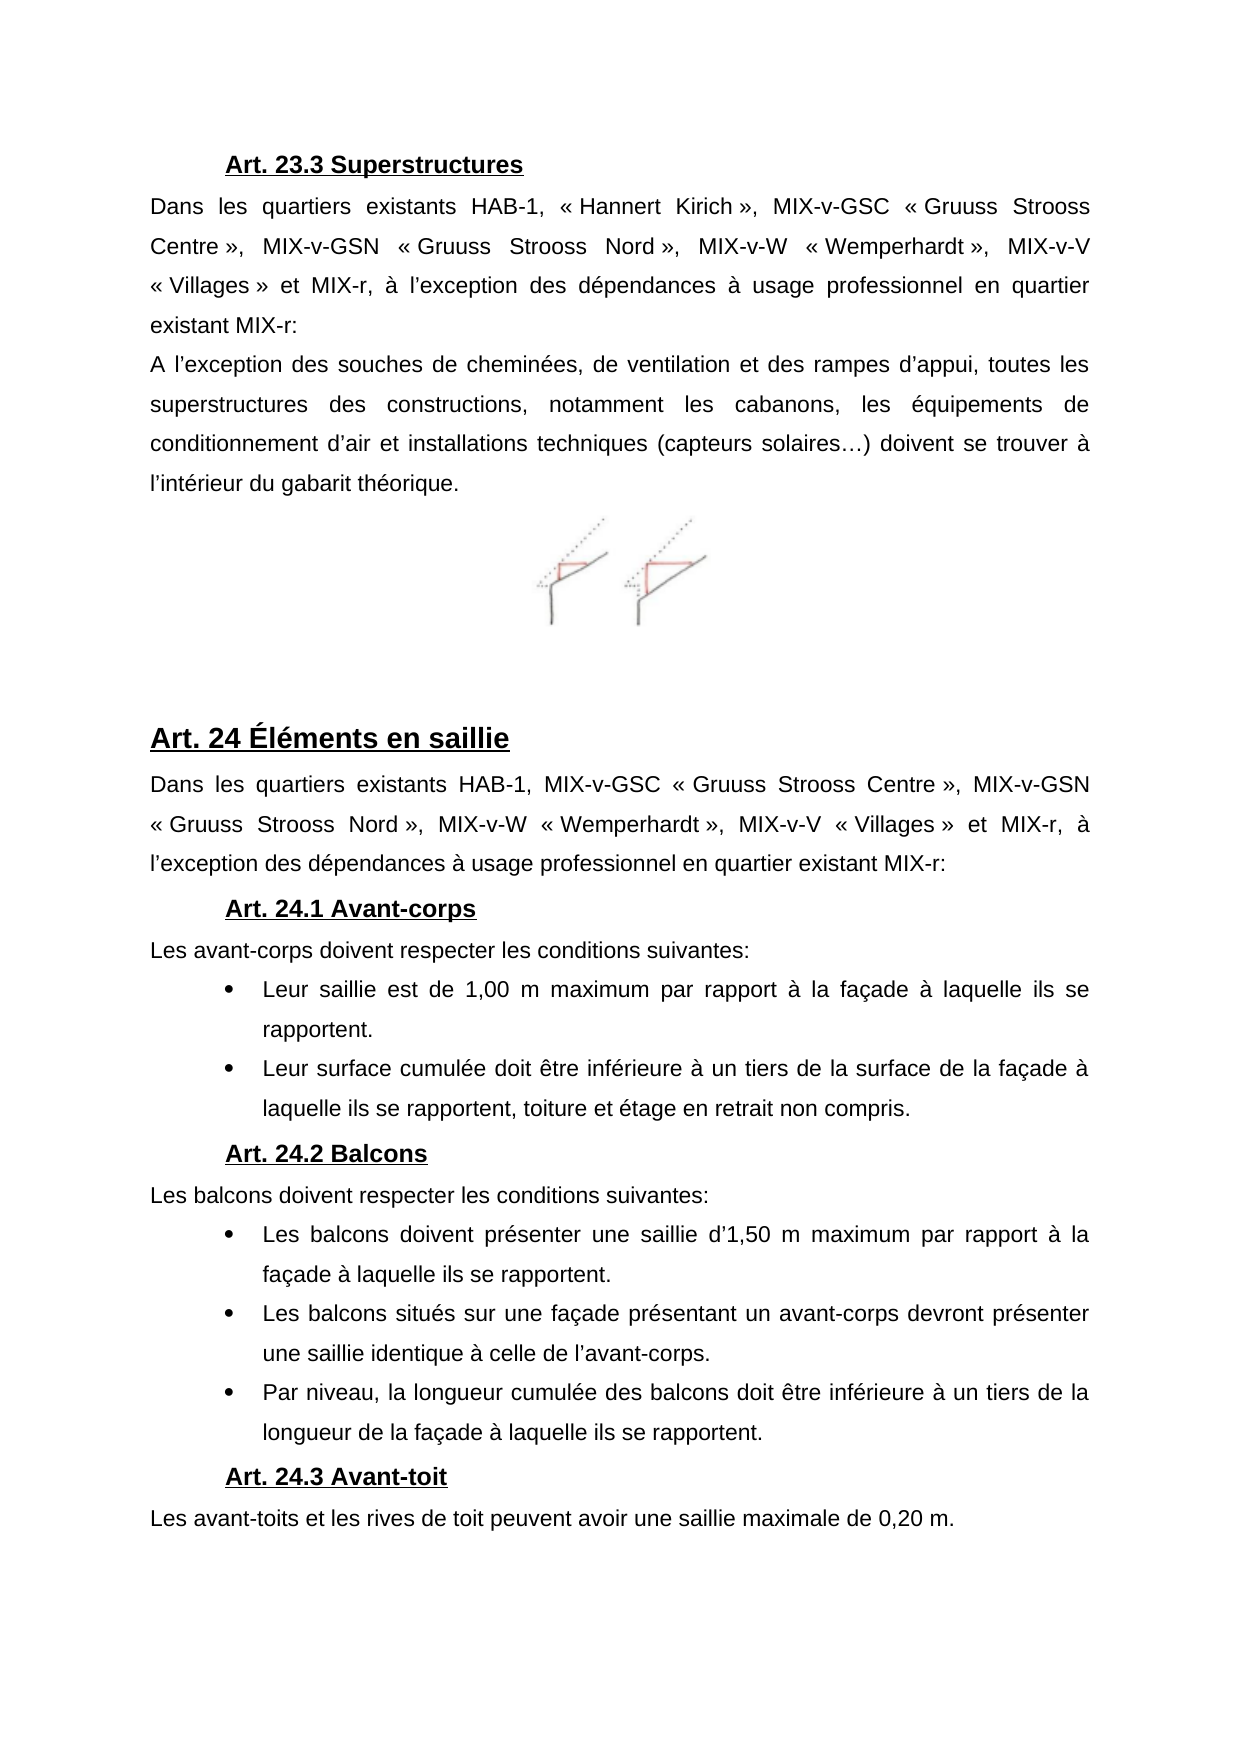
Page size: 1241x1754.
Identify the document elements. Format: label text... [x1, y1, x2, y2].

list Les balcons doivent présenter une saillie d’1,50 m maximum par rapport à la façade à laquelle ils se rapportent. [225, 1221, 1090, 1287]
picture [526, 508, 714, 644]
subtitle Art. 24.1 Avant-corps [225, 894, 1090, 923]
text Les avant-corps doivent respecter les conditions suivantes: [150, 937, 1090, 963]
subtitle Art. 24.2 Balcons [225, 1138, 1090, 1167]
list Leur saillie est de 1,00 m maximum par rapport à la façade à laquelle ils se rapportent. [225, 976, 1090, 1042]
subtitle Art. 24.3 Avant-toit [225, 1462, 1090, 1491]
list Leur surface cumulée doit être inférieure à un tiers de la surface de la façade à laquelle ils se rapportent, toiture et étage en retrait non compris. [225, 1055, 1090, 1121]
list Les balcons situés sur une façade présentant un avant-corps devront présenter une saillie identique à celle de l’avant-corps. [225, 1300, 1090, 1366]
text Les balcons doivent respecter les conditions suivantes: [150, 1182, 1090, 1208]
subtitle Art. 24 Éléments en saillie [150, 721, 1090, 754]
text Les avant-toits et les rives de toit peuvent avoir une saillie maximale de 0,20 m. [150, 1505, 1090, 1532]
subtitle Art. 23.3 Superstructures [225, 150, 1090, 179]
text A l’exception des souches de cheminées, de ventilation et des rampes d’appui, toutes les superstructures des constructions, notamment les cabanons, les équipements de conditionnement d’air et installations techniques (capteurs solaires…) doivent se trouver à l’intérieur du gabarit théorique. [150, 351, 1090, 496]
text Dans les quartiers existants HAB-1, MIX-v-GSC « Gruuss Strooss Centre », MIX-v-GSN « Gruuss Strooss Nord », MIX-v-W « Wemperhardt », MIX-v-V « Villages » et MIX-r, à l’exception des dépendances à usage professionnel en quartier existant MIX-r: [150, 771, 1090, 877]
list Par niveau, la longueur cumulée des balcons doit être inférieure à un tiers de la longueur de la façade à laquelle ils se rapportent. [225, 1379, 1090, 1445]
text Dans les quartiers existants HAB-1, « Hannert Kirich », MIX-v-GSC « Gruuss Strooss Centre », MIX-v-GSN « Gruuss Strooss Nord », MIX-v-W « Wemperhardt », MIX-v-V « Villages » et MIX-r, à l’exception des dépendances à usage professionnel en quartier existant MIX-r: [150, 193, 1090, 338]
